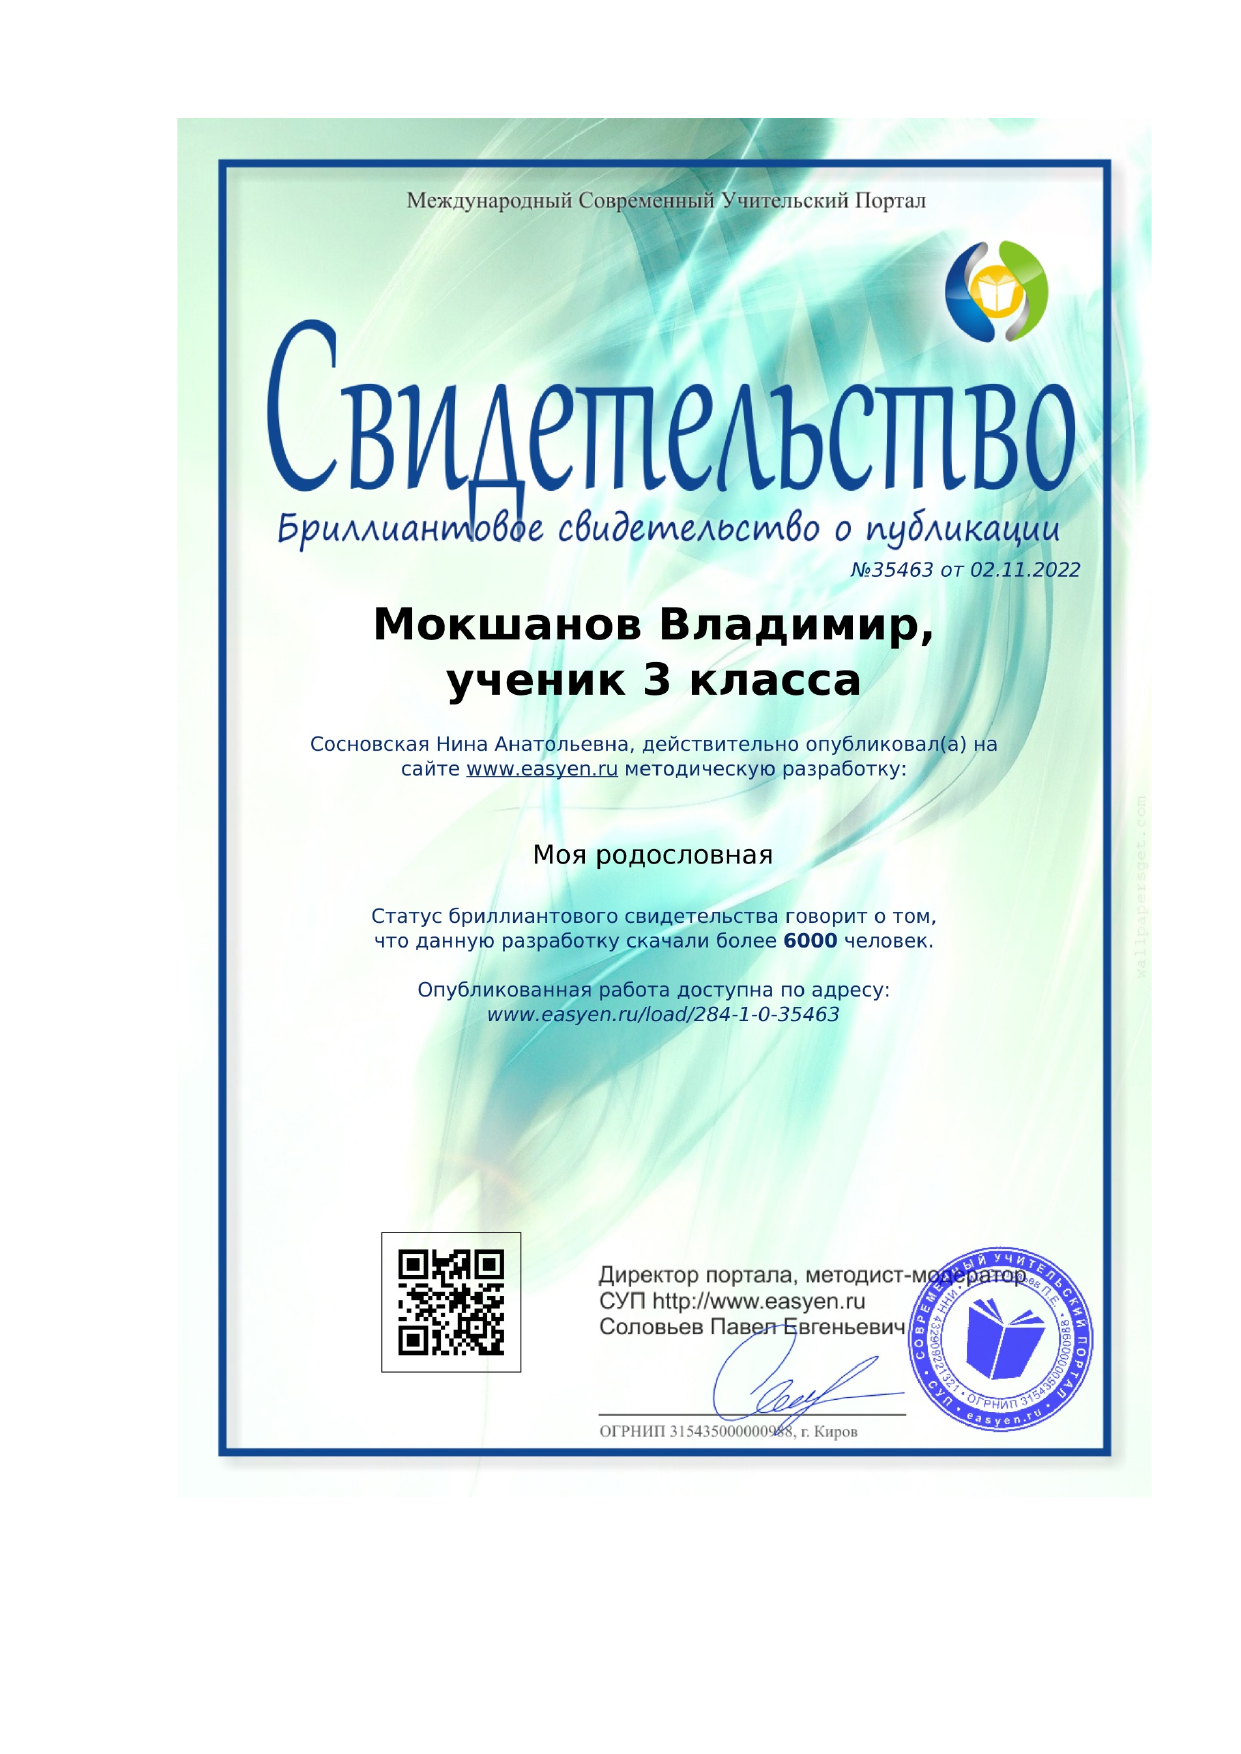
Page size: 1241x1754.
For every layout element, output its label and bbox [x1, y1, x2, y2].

picture [177, 118, 1152, 1497]
